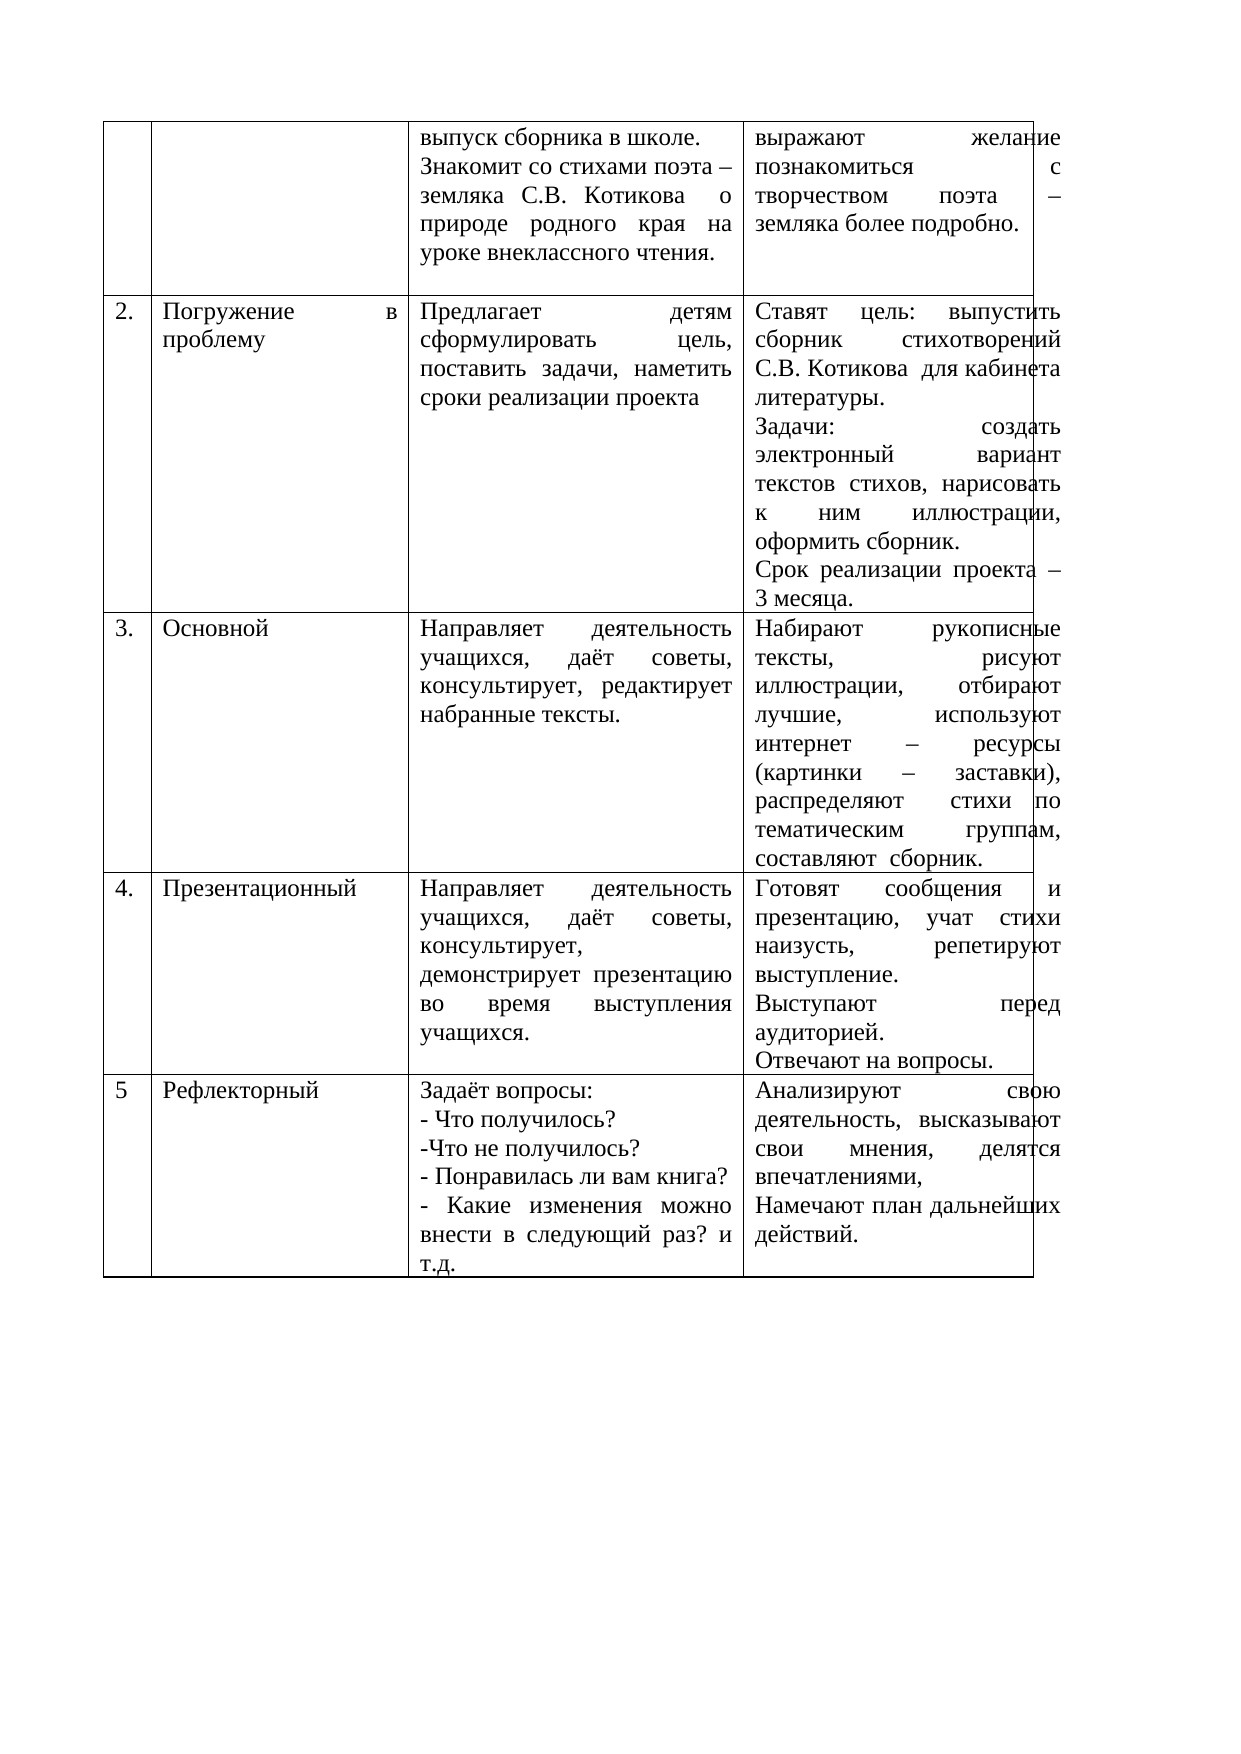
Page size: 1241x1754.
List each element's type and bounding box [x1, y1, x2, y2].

table_header [59, 118, 1033, 1459]
